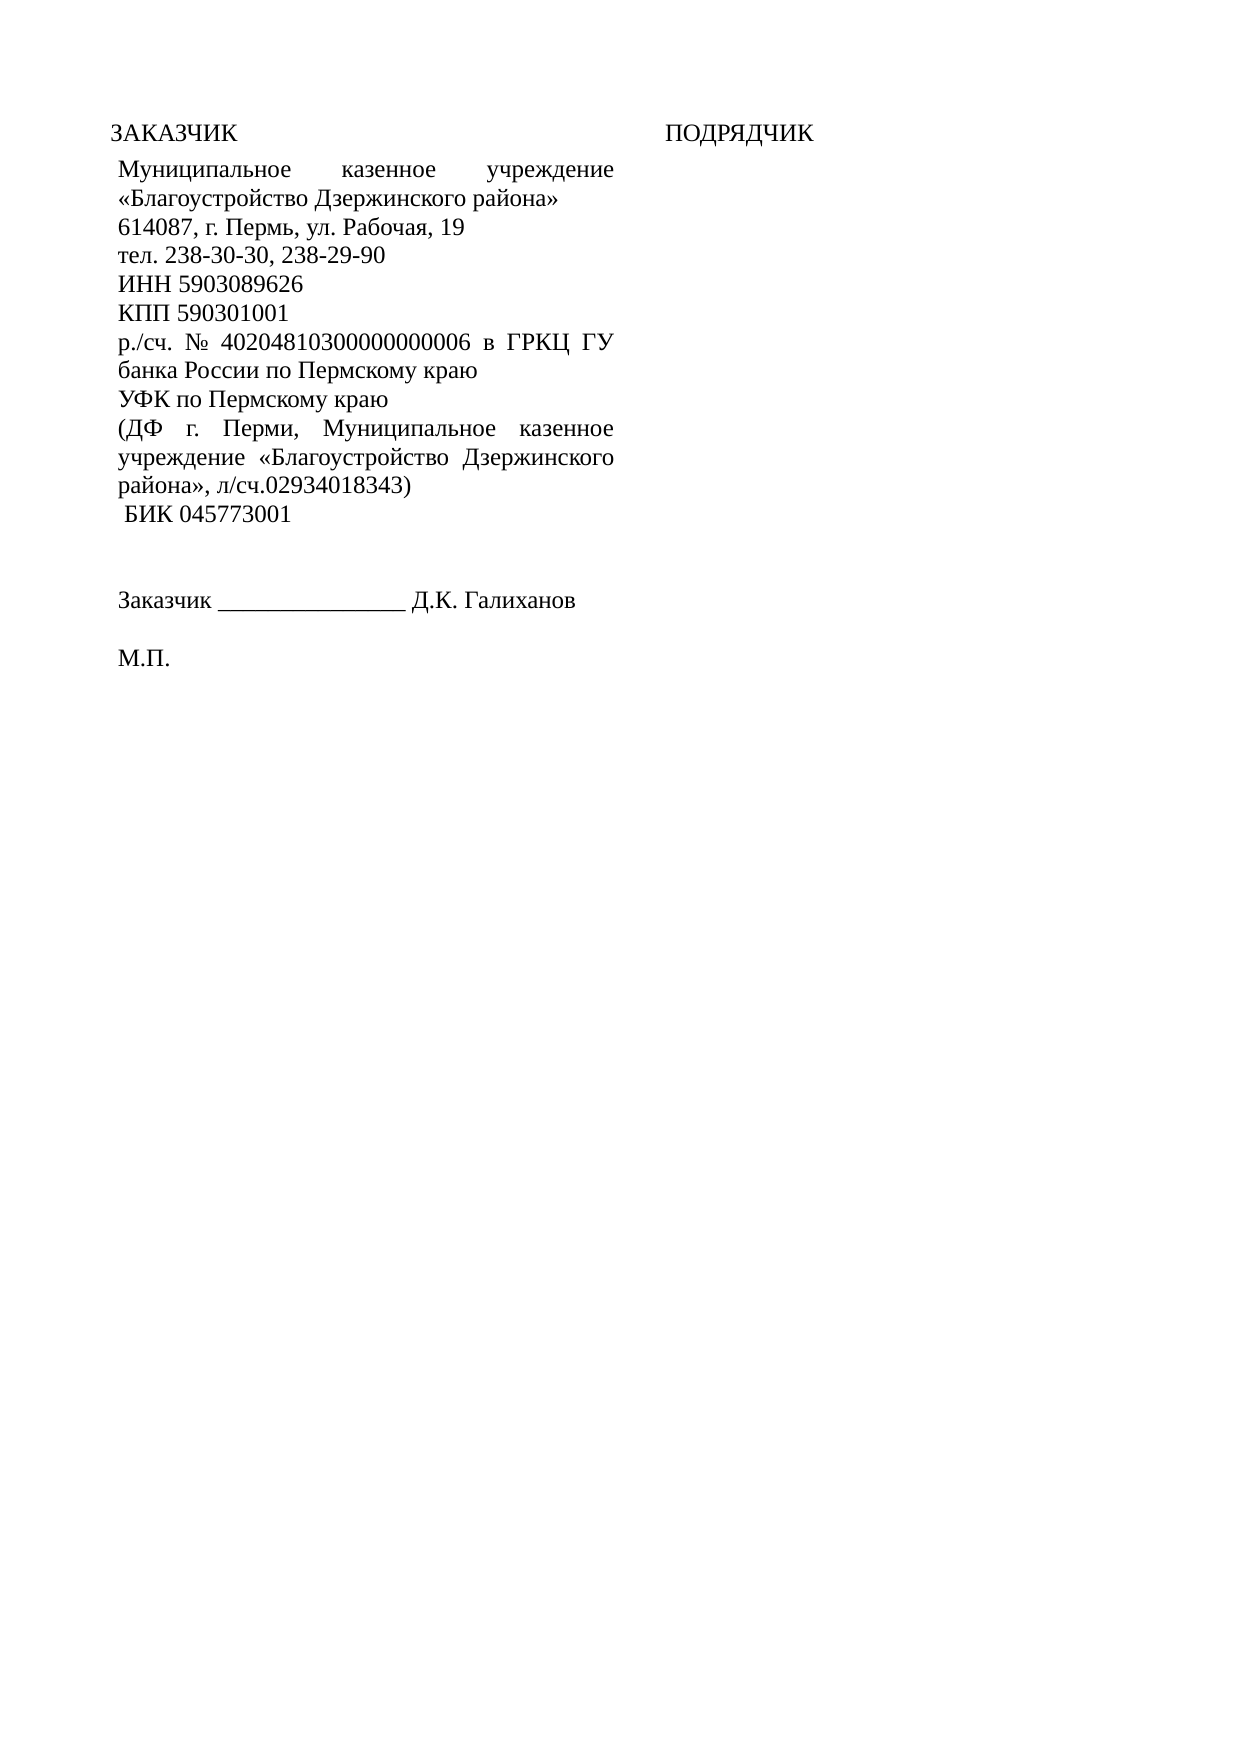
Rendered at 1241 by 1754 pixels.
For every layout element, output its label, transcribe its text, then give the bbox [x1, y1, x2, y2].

table_header ЗАКАЗЧИК [99, 118, 653, 679]
table_header ПОДРЯДЧИК [654, 118, 1240, 679]
